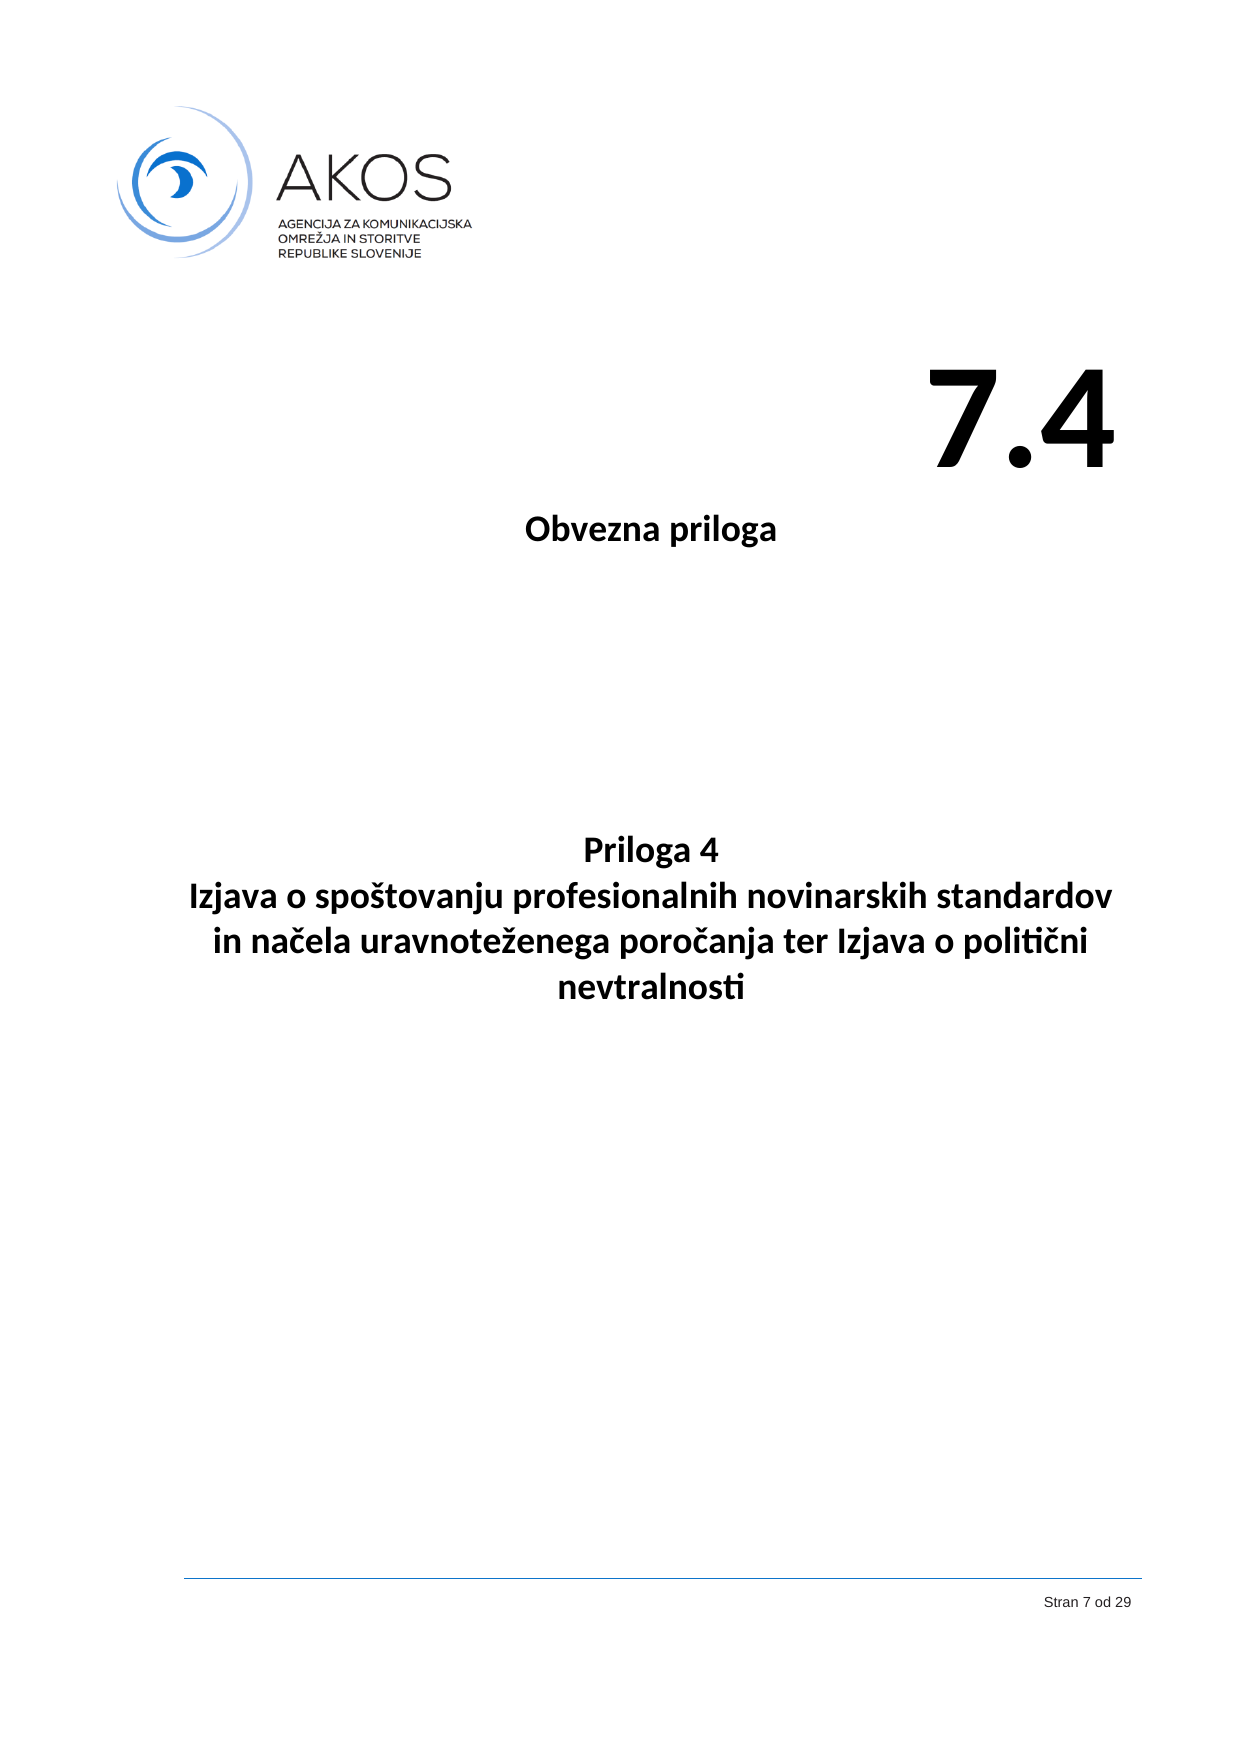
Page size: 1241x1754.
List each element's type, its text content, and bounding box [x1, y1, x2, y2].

text 7.4 [186, 322, 1116, 505]
text Obvezna priloga [186, 505, 1116, 551]
text Izjava o spoštovanju profesionalnih novinarskih standardov in načela uravnoteženega poročanja ter Izjava o politični nevtralnosti [186, 872, 1116, 1009]
text Priloga 4 [186, 826, 1116, 872]
picture [114, 101, 475, 262]
